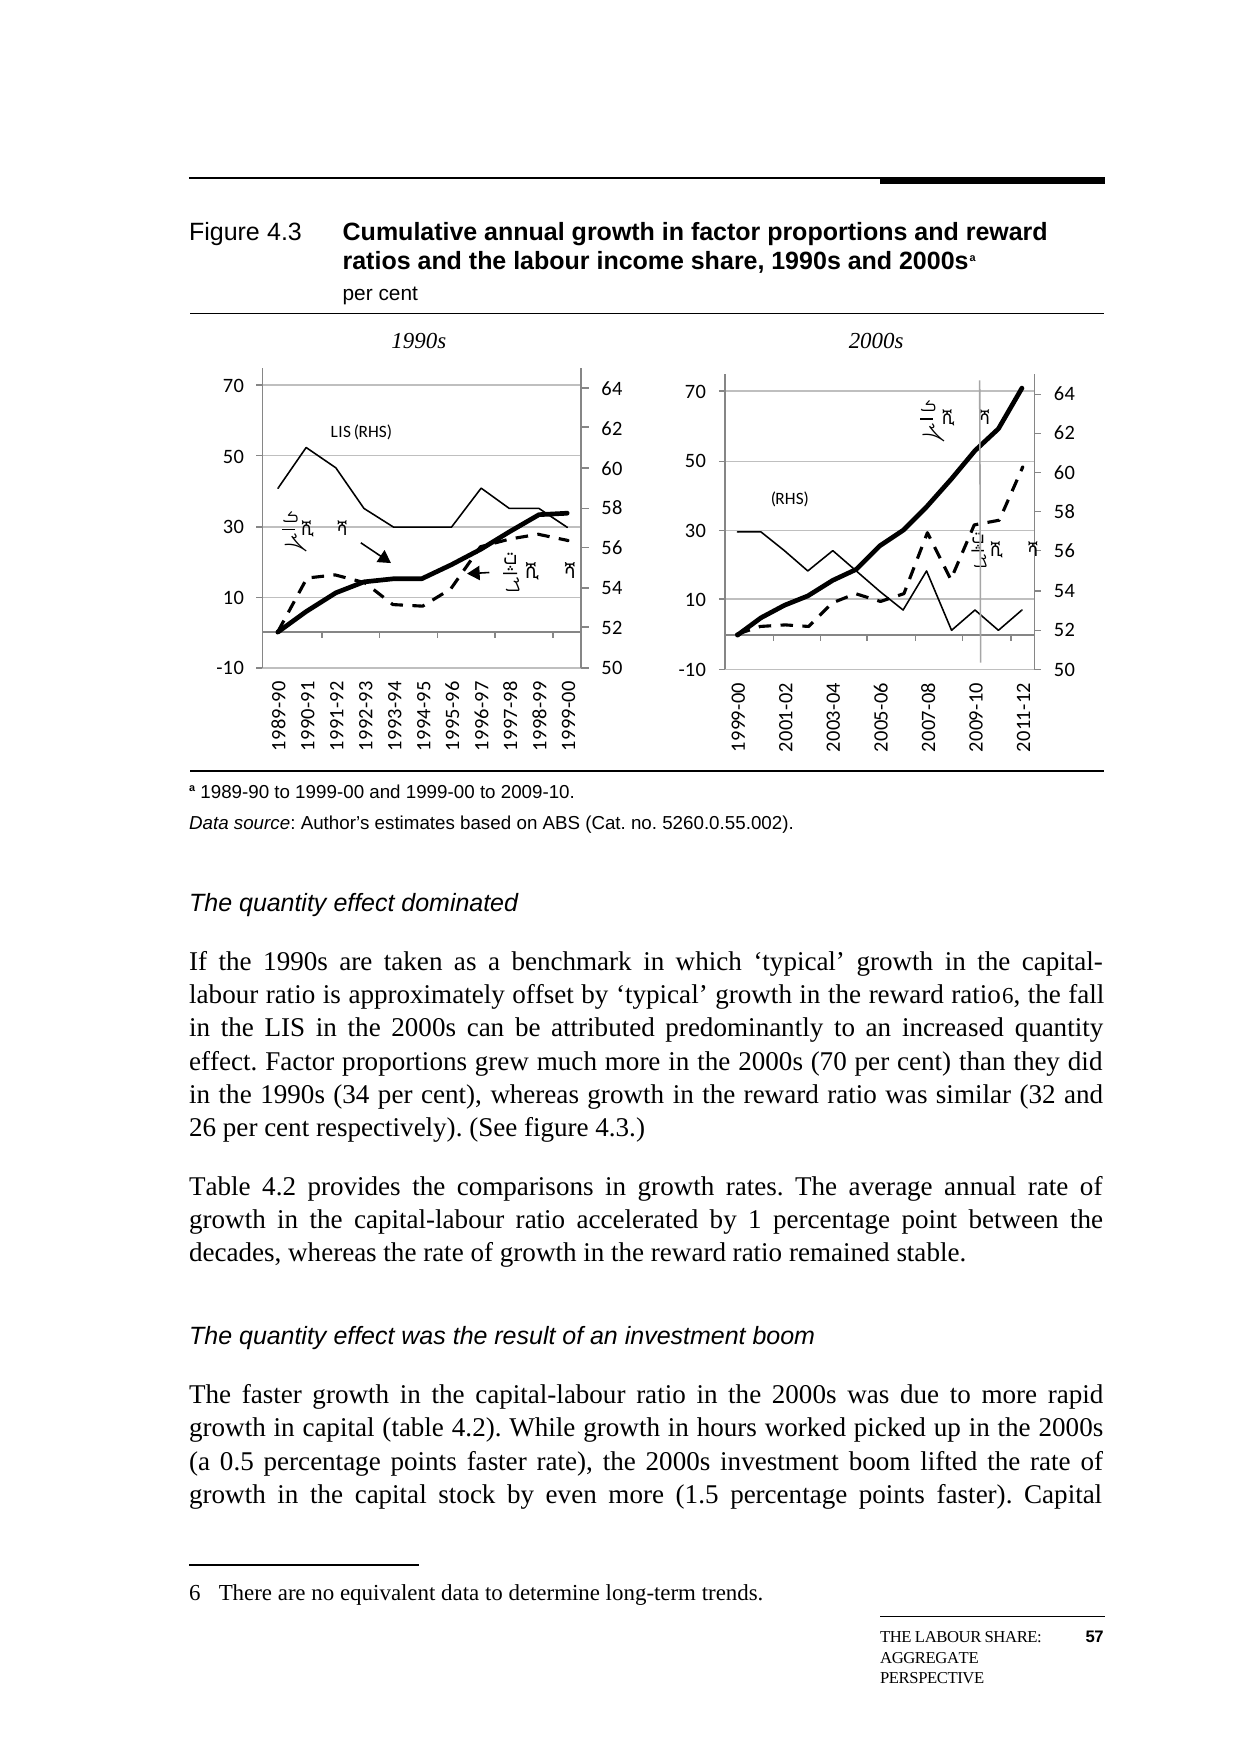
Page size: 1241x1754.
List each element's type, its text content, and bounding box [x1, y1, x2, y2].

text Table 4.2 provides the comparisons in growth rates. The average annual rate of growth in the capital-labour ratio accelerated by 1 percentage point between the decades, whereas the rate of growth in the reward ratio remained stable. [189, 1168, 1104, 1268]
subtitle The quantity effect was the result of an investment boom [189, 1318, 1104, 1351]
subtitle per cent [342, 283, 1104, 304]
table_header 1990s [190, 314, 647, 353]
table_cell [647, 353, 1104, 770]
text If the 1990s are taken as a benchmark in which ‘typical’ growth in the capital-labour ratio is approximately offset by ‘typical’ growth in the reward ratio, the fall in the LIS in the 2000s can be attributed predominantly to an increased quantity effect. Factor proportions grew much more in the 2000s (70 per cent) than they did in the 1990s (34 per cent), whereas growth in the reward ratio was similar (32 and 26 per cent respectively). (See figure 4.3.) [189, 943, 1104, 1143]
title Figure 4.3 Cumulative annual growth in factor proportions and reward ratios and the labour income share, 1990s and 2000sa [189, 217, 1104, 275]
text a 1989-90 to 1999-00 and 1999-00 to 2009-10. [189, 780, 1104, 803]
table_header 2000s [647, 314, 1104, 353]
text Data source: Author’s estimates based on ABS (Cat. no. 5260.0.55.002). [189, 811, 1104, 834]
subtitle The quantity effect dominated [189, 884, 1104, 918]
table_cell [190, 353, 647, 770]
